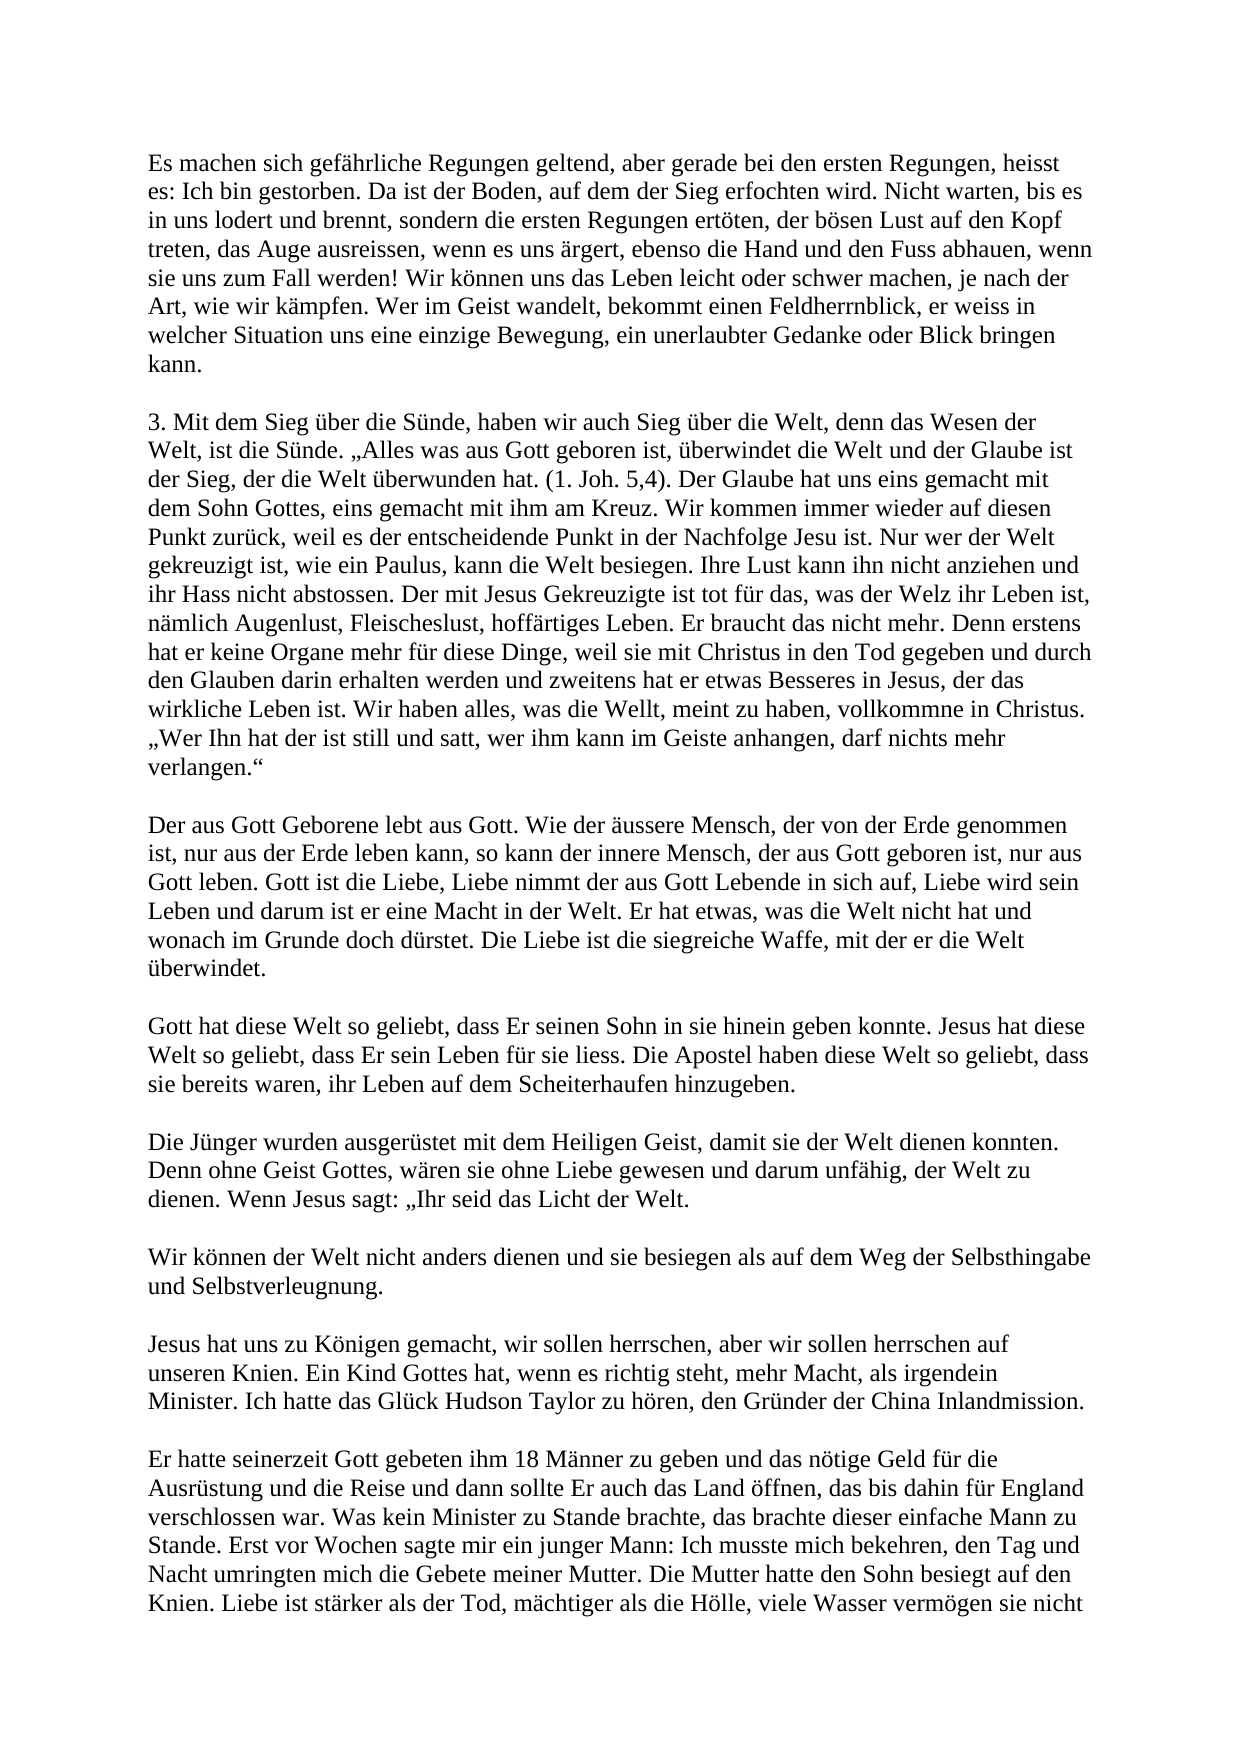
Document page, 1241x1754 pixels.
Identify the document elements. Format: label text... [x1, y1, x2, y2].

text Der aus Gott Geborene lebt aus Gott. Wie der äussere Mensch, der von der Erde genommen ist, nur aus der Erde leben kann, so kann der innere Mensch, der aus Gott geboren ist, nur aus Gott leben. Gott ist die Liebe, Liebe nimmt der aus Gott Lebende in sich auf, Liebe wird sein Leben und darum ist er eine Macht in der Welt. Er hat etwas, was die Welt nicht hat und wonach im Grunde doch dürstet. Die Liebe ist die siegreiche Waffe, mit der er die Welt überwindet. [148, 810, 1093, 982]
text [148, 1444, 1093, 1617]
text Die Jünger wurden ausgerüstet mit dem Heiligen Geist, damit sie der Welt dienen konnten. Denn ohne Geist Gottes, wären sie ohne Liebe gewesen und darum unfähig, der Welt zu dienen. Wenn Jesus sagt: „Ihr seid das Licht der Welt. [148, 1127, 1093, 1213]
text Jesus hat uns zu Königen gemacht, wir sollen herrschen, aber wir sollen herrschen auf unseren Knien. Ein Kind Gottes hat, wenn es richtig steht, mehr Macht, als irgendein Minister. Ich hatte das Glück Hudson Taylor zu hören, den Gründer der China Inlandmission. [148, 1329, 1093, 1415]
text Es machen sich gefährliche Regungen geltend, aber gerade bei den ersten Regungen, heisst es: Ich bin gestorben. Da ist der Boden, auf dem der Sieg erfochten wird. Nicht warten, bis es in uns lodert und brennt, sondern die ersten Regungen ertöten, der bösen Lust auf den Kopf treten, das Auge ausreissen, wenn es uns ärgert, ebenso die Hand und den Fuss abhauen, wenn sie uns zum Fall werden! Wir können uns das Leben leicht oder schwer machen, je nach der Art, wie wir kämpfen. Wer im Geist wandelt, bekommt einen Feldherrnblick, er weiss in welcher Situation uns eine einzige Bewegung, ein unerlaubter Gedanke oder Blick bringen kann. [148, 148, 1093, 378]
text Gott hat diese Welt so geliebt, dass Er seinen Sohn in sie hinein geben konnte. Jesus hat diese Welt so geliebt, dass Er sein Leben für sie liess. Die Apostel haben diese Welt so geliebt, dass sie bereits waren, ihr Leben auf dem Scheiterhaufen hinzugeben. [148, 1011, 1093, 1098]
text Wir können der Welt nicht anders dienen und sie besiegen als auf dem Weg der Selbsthingabe und Selbstverleugnung. [148, 1242, 1093, 1300]
text 3. Mit dem Sieg über die Sünde, haben wir auch Sieg über die Welt, denn das Wesen der Welt, ist die Sünde. „Alles was aus Gott geboren ist, überwindet die Welt und der Glaube ist der Sieg, der die Welt überwunden hat. (1. Joh. 5,4). Der Glaube hat uns eins gemacht mit dem Sohn Gottes, eins gemacht mit ihm am Kreuz. Wir kommen immer wieder auf diesen Punkt zurück, weil es der entscheidende Punkt in der Nachfolge Jesu ist. Nur wer der Welt gekreuzigt ist, wie ein Paulus, kann die Welt besiegen. Ihre Lust kann ihn nicht anziehen und ihr Hass nicht abstossen. Der mit Jesus Gekreuzigte ist tot für das, was der Welz ihr Leben ist, nämlich Augenlust, Fleischeslust, hoffärtiges Leben. Er braucht das nicht mehr. Denn erstens hat er keine Organe mehr für diese Dinge, weil sie mit Christus in den Tod gegeben und durch den Glauben darin erhalten werden und zweitens hat er etwas Besseres in Jesus, der das wirkliche Leben ist. Wir haben alles, was die Wellt, meint zu haben, vollkommne in Christus. „Wer Ihn hat der ist still und satt, wer ihm kann im Geiste anhangen, darf nichts mehr verlangen.“ [148, 407, 1093, 781]
